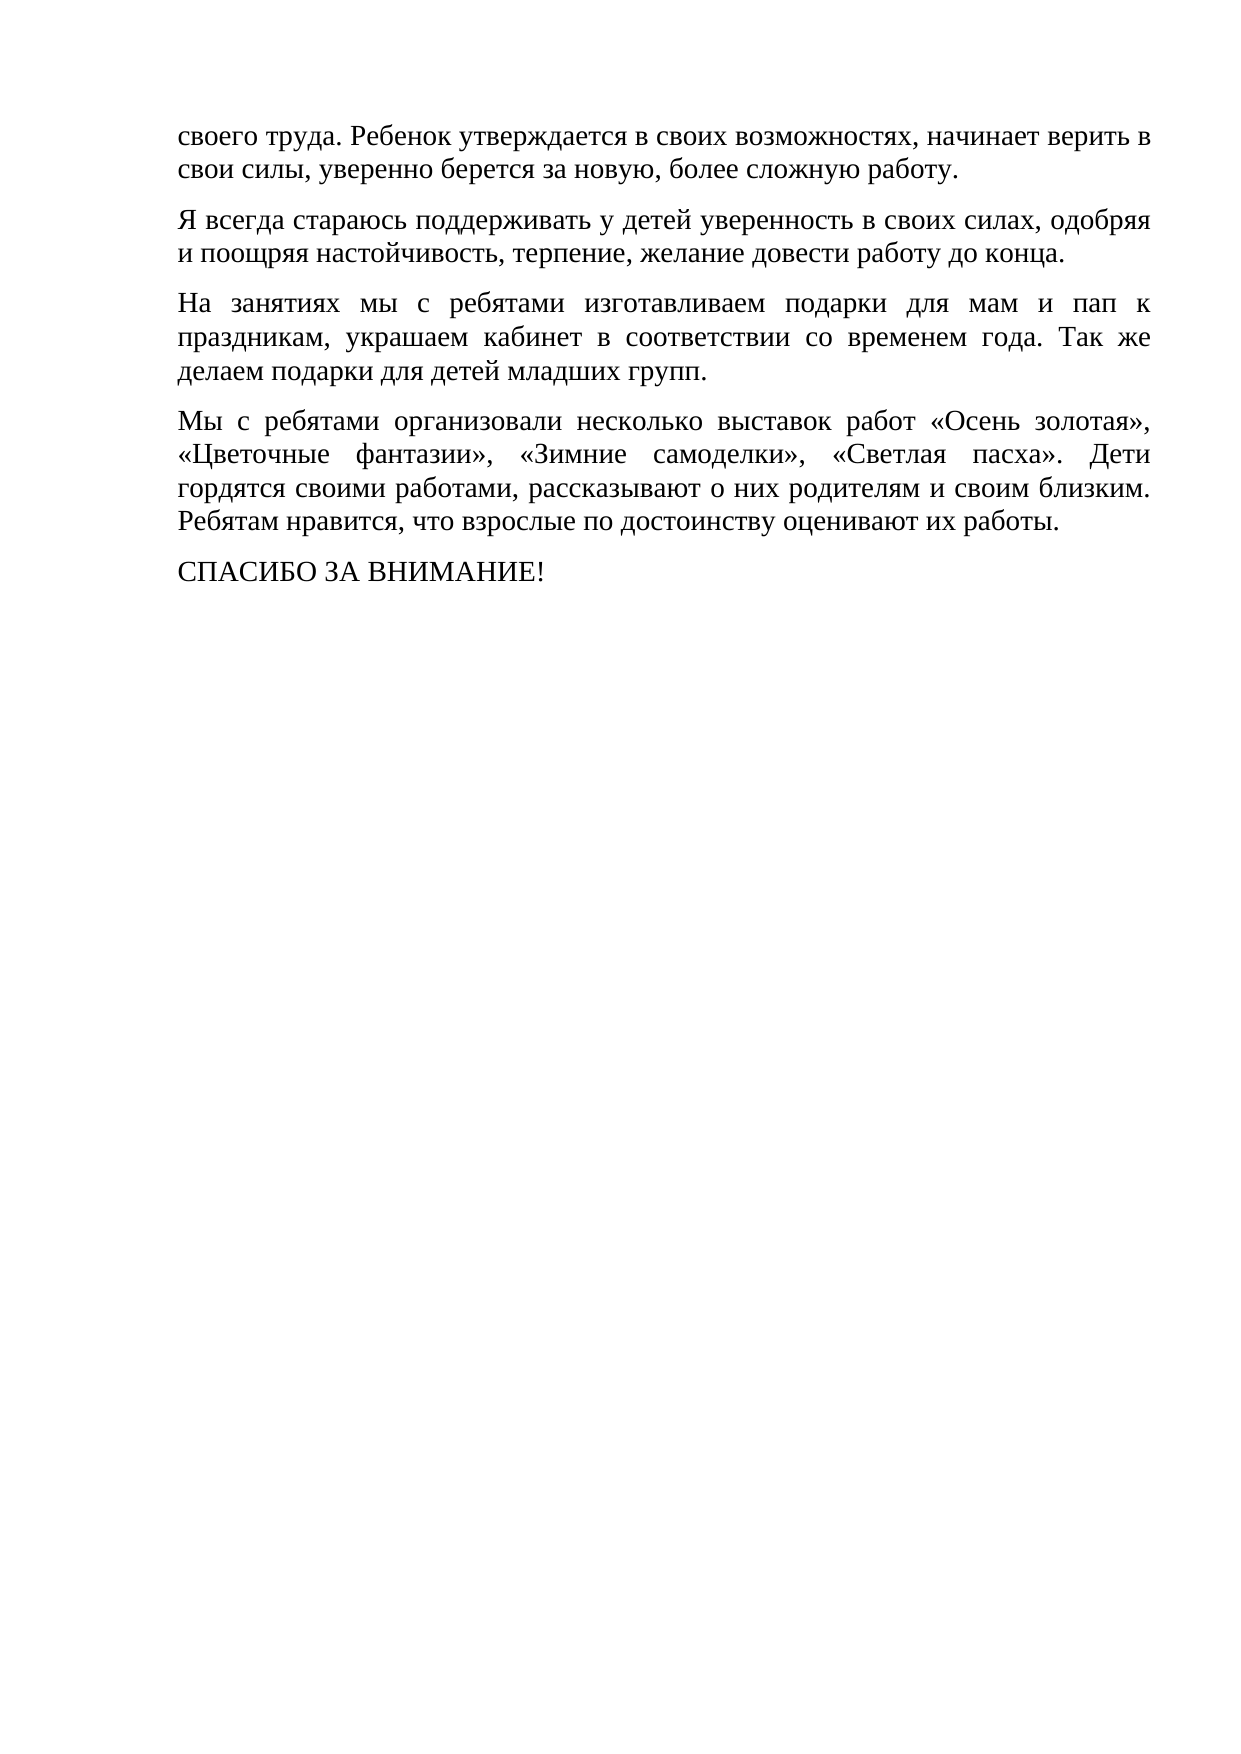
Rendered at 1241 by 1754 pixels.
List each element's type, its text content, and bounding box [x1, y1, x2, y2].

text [177, 118, 1152, 185]
text Я всегда стараюсь поддерживать у детей уверенность в своих силах, одобряя и поощряя настойчивость, терпение, желание довести работу до конца. [177, 202, 1152, 269]
text На занятиях мы с ребятами изготавливаем подарки для мам и пап к праздникам, украшаем кабинет в соответствии со временем года. Так же делаем подарки для детей младших групп. [177, 286, 1152, 386]
text Мы с ребятами организовали несколько выставок работ «Осень золотая», «Цветочные фантазии», «Зимние самоделки», «Светлая пасха». Дети гордятся своими работами, рассказывают о них родителям и своим близким. Ребятам нравится, что взрослые по достоинству оценивают их работы. [177, 403, 1152, 537]
text СПАСИБО ЗА ВНИМАНИЕ! [177, 554, 1152, 587]
